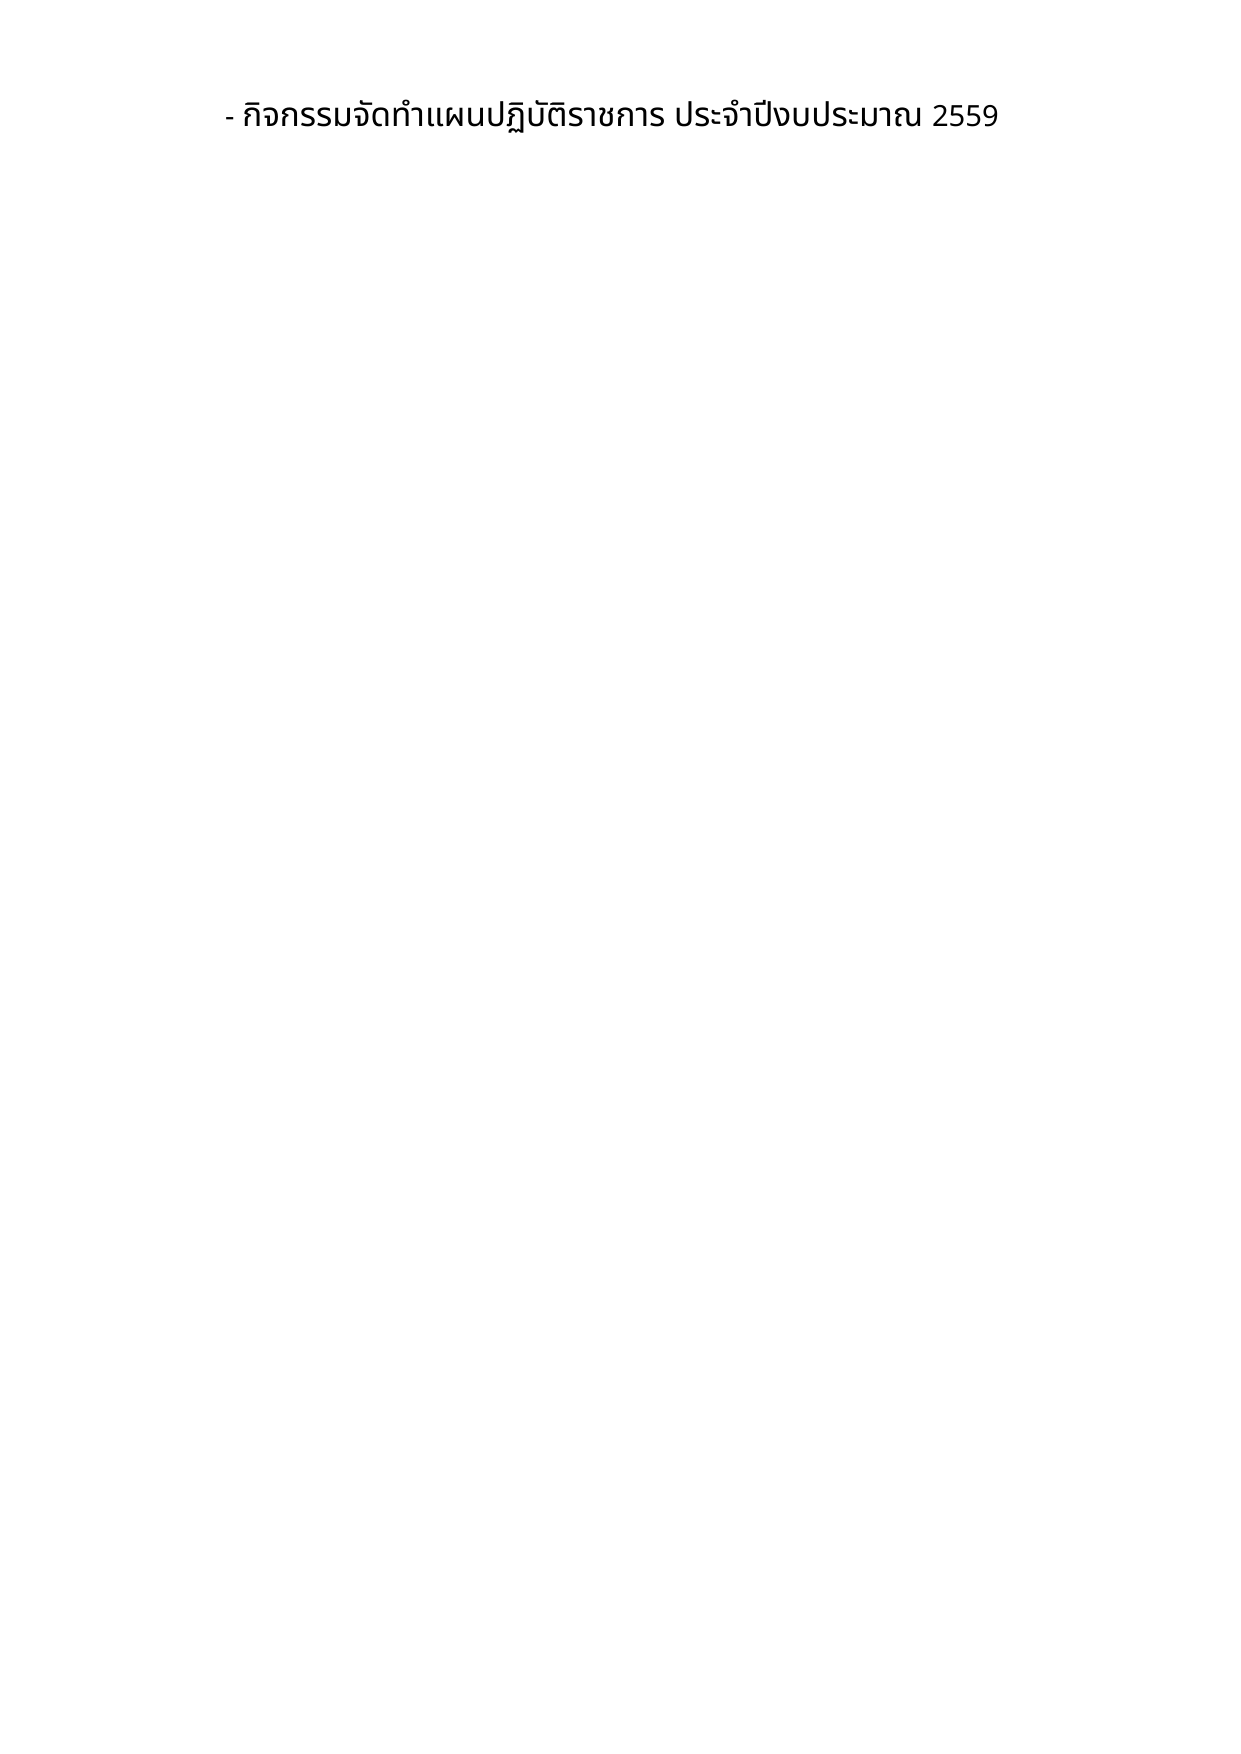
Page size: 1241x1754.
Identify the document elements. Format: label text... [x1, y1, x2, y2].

text - กิจกรรมจัดทำแผนปฏิบัติราชการ ประจำปีงบประมาณ 2559 [150, 91, 1149, 141]
